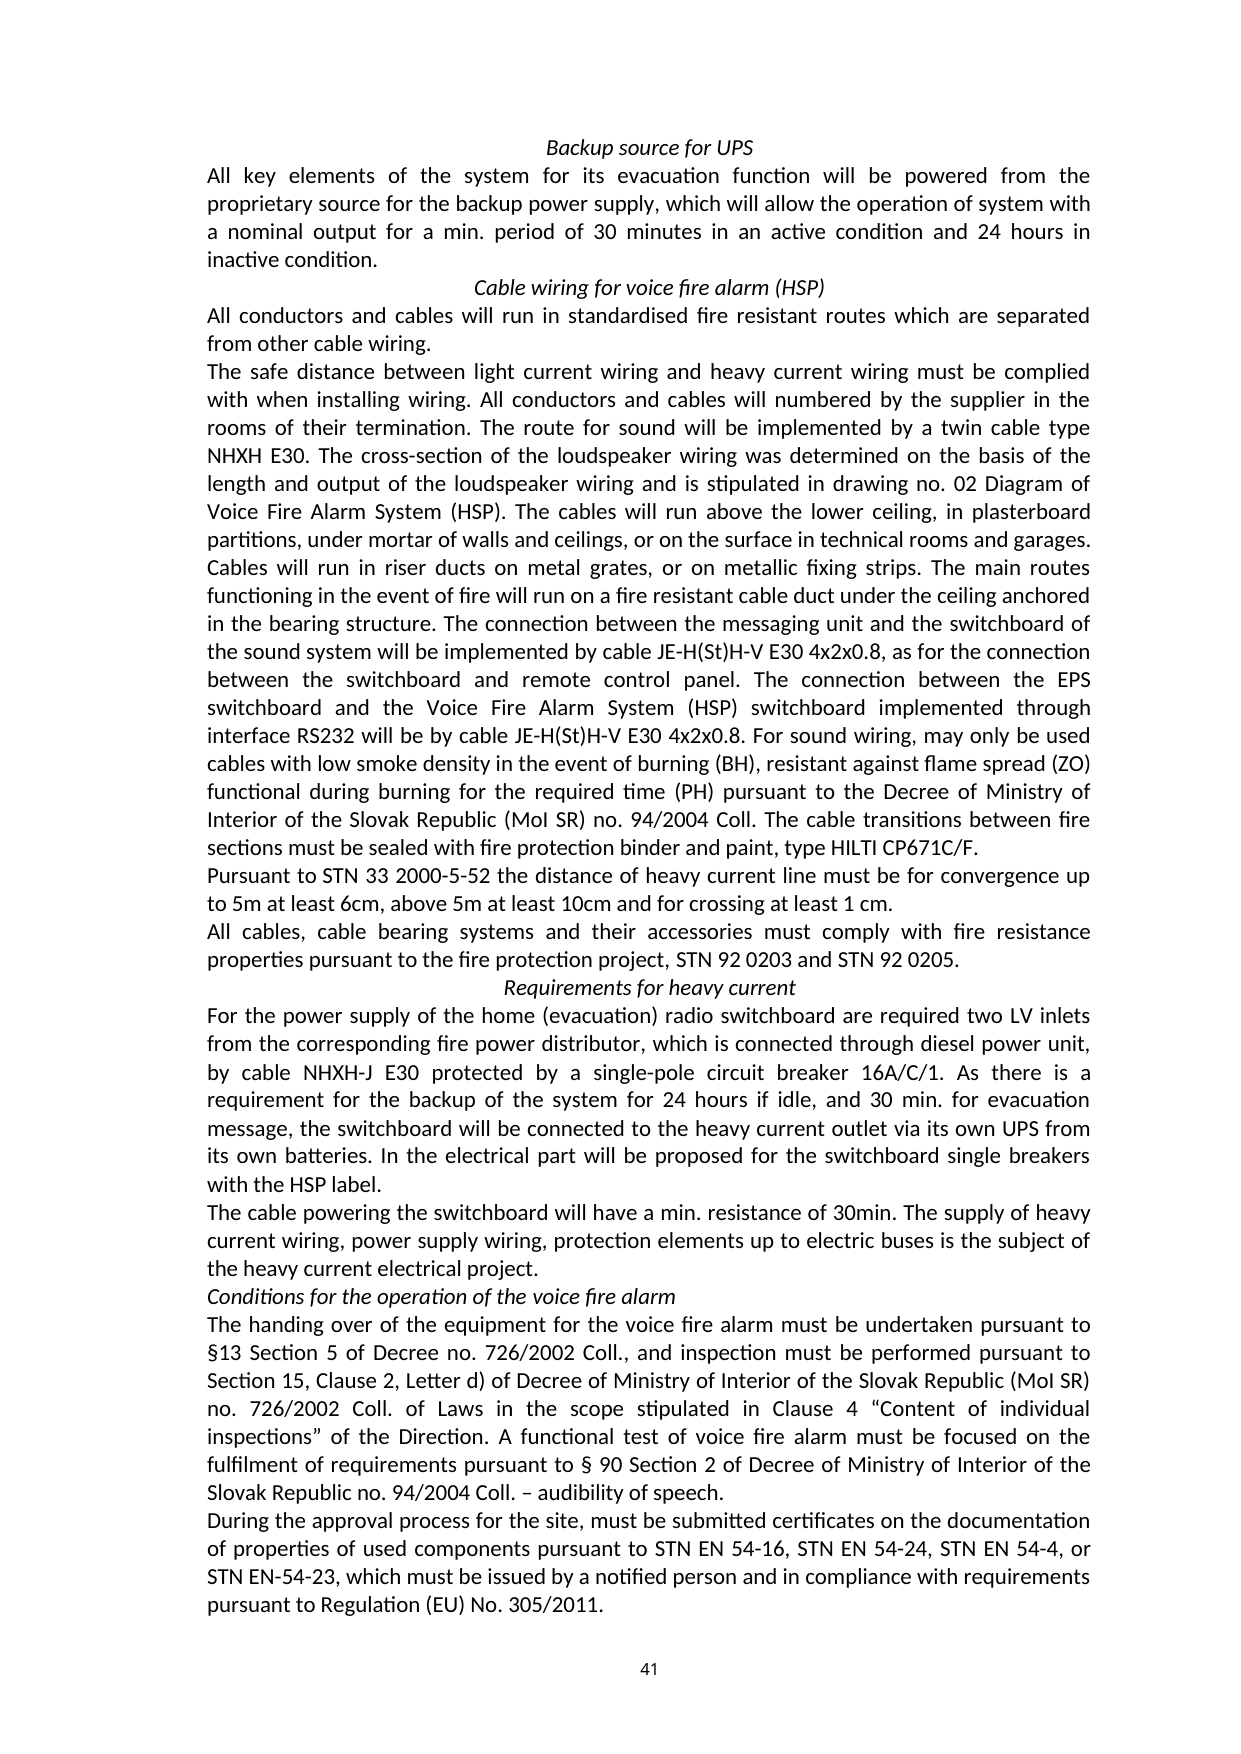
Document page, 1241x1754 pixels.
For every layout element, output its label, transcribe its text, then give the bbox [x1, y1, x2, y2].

text The safe distance between light current wiring and heavy current wiring must be complied with when installing wiring. All conductors and cables will numbered by the supplier in the rooms of their termination. The route for sound will be implemented by a twin cable type NHXH E30. The cross-section of the loudspeaker wiring was determined on the basis of the length and output of the loudspeaker wiring and is stipulated in drawing no. 02 Diagram of Voice Fire Alarm System (HSP). The cables will run above the lower ceiling, in plasterboard partitions, under mortar of walls and ceilings, or on the surface in technical rooms and garages. Cables will run in riser ducts on metal grates, or on metallic fixing strips. The main routes functioning in the event of fire will run on a fire resistant cable duct under the ceiling anchored in the bearing structure. The connection between the messaging unit and the switchboard of the sound system will be implemented by cable JE-H(St)H-V E30 4x2x0.8, as for the connection between the switchboard and remote control panel. The connection between the EPS switchboard and the Voice Fire Alarm System (HSP) switchboard implemented through interface RS232 will be by cable JE-H(St)H-V E30 4x2x0.8. For sound wiring, may only be used cables with low smoke density in the event of burning (BH), resistant against flame spread (ZO) functional during burning for the required time (PH) pursuant to the Decree of Ministry of Interior of the Slovak Republic (MoI SR) no. 94/2004 Coll. The cable transitions between fire sections must be sealed with fire protection binder and paint, type HILTI CP671C/F. [207, 357, 1092, 861]
subtitle Cable wiring for voice fire alarm (HSP) [207, 273, 1092, 301]
text All key elements of the system for its evacuation function will be powered from the proprietary source for the backup power supply, which will allow the operation of system with a nominal output for a min. period of 30 minutes in an active condition and 24 hours in inactive condition. [207, 161, 1092, 273]
subtitle Requirements for heavy current [207, 973, 1092, 1002]
text Pursuant to STN 33 2000-5-52 the distance of heavy current line must be for convergence up to 5m at least 6cm, above 5m at least 10cm and for crossing at least 1 cm. [207, 861, 1092, 917]
subtitle Conditions for the operation of the voice fire alarm [207, 1282, 1092, 1310]
text For the power supply of the home (evacuation) radio switchboard are required two LV inlets from the corresponding fire power distributor, which is connected through diesel power unit, by cable NHXH-J E30 protected by a single-pole circuit breaker 16A/C/1. As there is a requirement for the backup of the system for 24 hours if idle, and 30 min. for evacuation message, the switchboard will be connected to the heavy current outlet via its own UPS from its own batteries. In the electrical part will be proposed for the switchboard single breakers with the HSP label. [207, 1002, 1092, 1198]
subtitle Backup source for UPS [207, 133, 1092, 161]
text All cables, cable bearing systems and their accessories must comply with fire resistance properties pursuant to the fire protection project, STN 92 0203 and STN 92 0205. [207, 917, 1092, 973]
text The cable powering the switchboard will have a min. resistance of 30min. The supply of heavy current wiring, power supply wiring, protection elements up to electric buses is the subject of the heavy current electrical project. [207, 1198, 1092, 1282]
text During the approval process for the site, must be submitted certificates on the documentation of properties of used components pursuant to STN EN 54-16, STN EN 54-24, STN EN 54-4, or STN EN-54-23, which must be issued by a notified person and in compliance with requirements pursuant to Regulation (EU) No. 305/2011. [207, 1506, 1092, 1618]
text The handing over of the equipment for the voice fire alarm must be undertaken pursuant to §13 Section 5 of Decree no. 726/2002 Coll., and inspection must be performed pursuant to Section 15, Clause 2, Letter d) of Decree of Ministry of Interior of the Slovak Republic (MoI SR) no. 726/2002 Coll. of Laws in the scope stipulated in Clause 4 “Content of individual inspections” of the Direction. A functional test of voice fire alarm must be focused on the fulfilment of requirements pursuant to § 90 Section 2 of Decree of Ministry of Interior of the Slovak Republic no. 94/2004 Coll. – audibility of speech. [207, 1310, 1092, 1506]
text All conductors and cables will run in standardised fire resistant routes which are separated from other cable wiring. [207, 301, 1092, 357]
